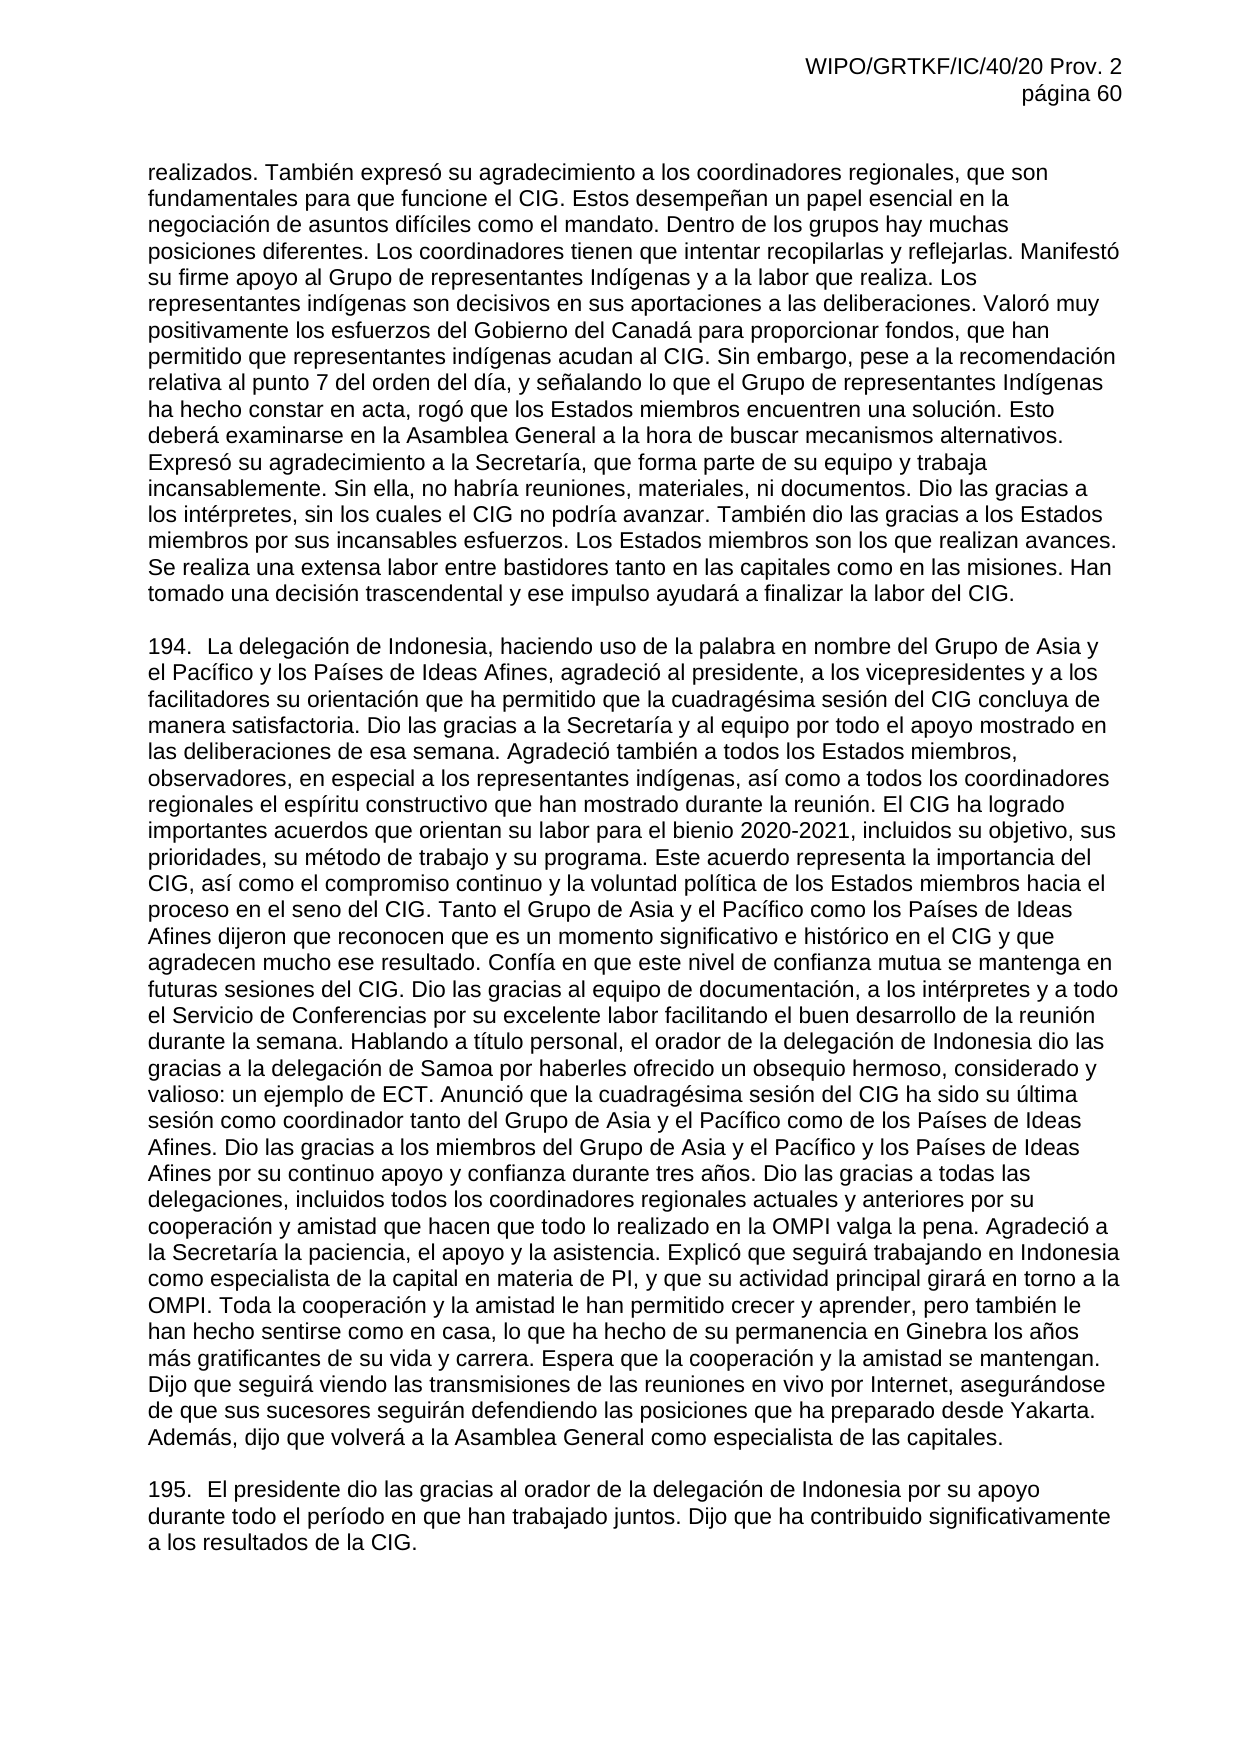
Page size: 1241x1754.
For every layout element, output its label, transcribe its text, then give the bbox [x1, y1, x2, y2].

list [148, 158, 1122, 607]
list La delegación de Indonesia, haciendo uso de la palabra en nombre del Grupo de Asia y el Pacífico y los Países de Ideas Afines, agradeció al presidente, a los vicepresidentes y a los facilitadores su orientación que ha permitido que la cuadragésima sesión del CIG concluya de manera satisfactoria. Dio las gracias a la Secretaría y al equipo por todo el apoyo mostrado en las deliberaciones de esa semana. Agradeció también a todos los Estados miembros, observadores, en especial a los representantes indígenas, así como a todos los coordinadores regionales el espíritu constructivo que han mostrado durante la reunión. El CIG ha logrado importantes acuerdos que orientan su labor para el bienio 2020-2021, incluidos su objetivo, sus prioridades, su método de trabajo y su programa. Este acuerdo representa la importancia del CIG, así como el compromiso continuo y la voluntad política de los Estados miembros hacia el proceso en el seno del CIG. Tanto el Grupo de Asia y el Pacífico como los Países de Ideas Afines dijeron que reconocen que es un momento significativo e histórico en el CIG y que agradecen mucho ese resultado. Confía en que este nivel de confianza mutua se mantenga en futuras sesiones del CIG. Dio las gracias al equipo de documentación, a los intérpretes y a todo el Servicio de Conferencias por su excelente labor facilitando el buen desarrollo de la reunión durante la semana. Hablando a título personal, el orador de la delegación de Indonesia dio las gracias a la delegación de Samoa por haberles ofrecido un obsequio hermoso, considerado y valioso: un ejemplo de ECT. Anunció que la cuadragésima sesión del CIG ha sido su última sesión como coordinador tanto del Grupo de Asia y el Pacífico como de los Países de Ideas Afines. Dio las gracias a los miembros del Grupo de Asia y el Pacífico y los Países de Ideas Afines por su continuo apoyo y confianza durante tres años. Dio las gracias a todas las delegaciones, incluidos todos los coordinadores regionales actuales y anteriores por su cooperación y amistad que hacen que todo lo realizado en la OMPI valga la pena. Agradeció a la Secretaría la paciencia, el apoyo y la asistencia. Explicó que seguirá trabajando en Indonesia como especialista de la capital en materia de PI, y que su actividad principal girará en torno a la OMPI. Toda la cooperación y la amistad le han permitido crecer y aprender, pero también le han hecho sentirse como en casa, lo que ha hecho de su permanencia en Ginebra los años más gratificantes de su vida y carrera. Espera que la cooperación y la amistad se mantengan. Dijo que seguirá viendo las transmisiones de las reuniones en vivo por Internet, asegurándose de que sus sucesores seguirán defendiendo las posiciones que ha preparado desde Yakarta. Además, dijo que volverá a la Asamblea General como especialista de las capitales. [148, 633, 1122, 1450]
list El presidente dio las gracias al orador de la delegación de Indonesia por su apoyo durante todo el período en que han trabajado juntos. Dijo que ha contribuido significativamente a los resultados de la CIG. [148, 1476, 1122, 1555]
